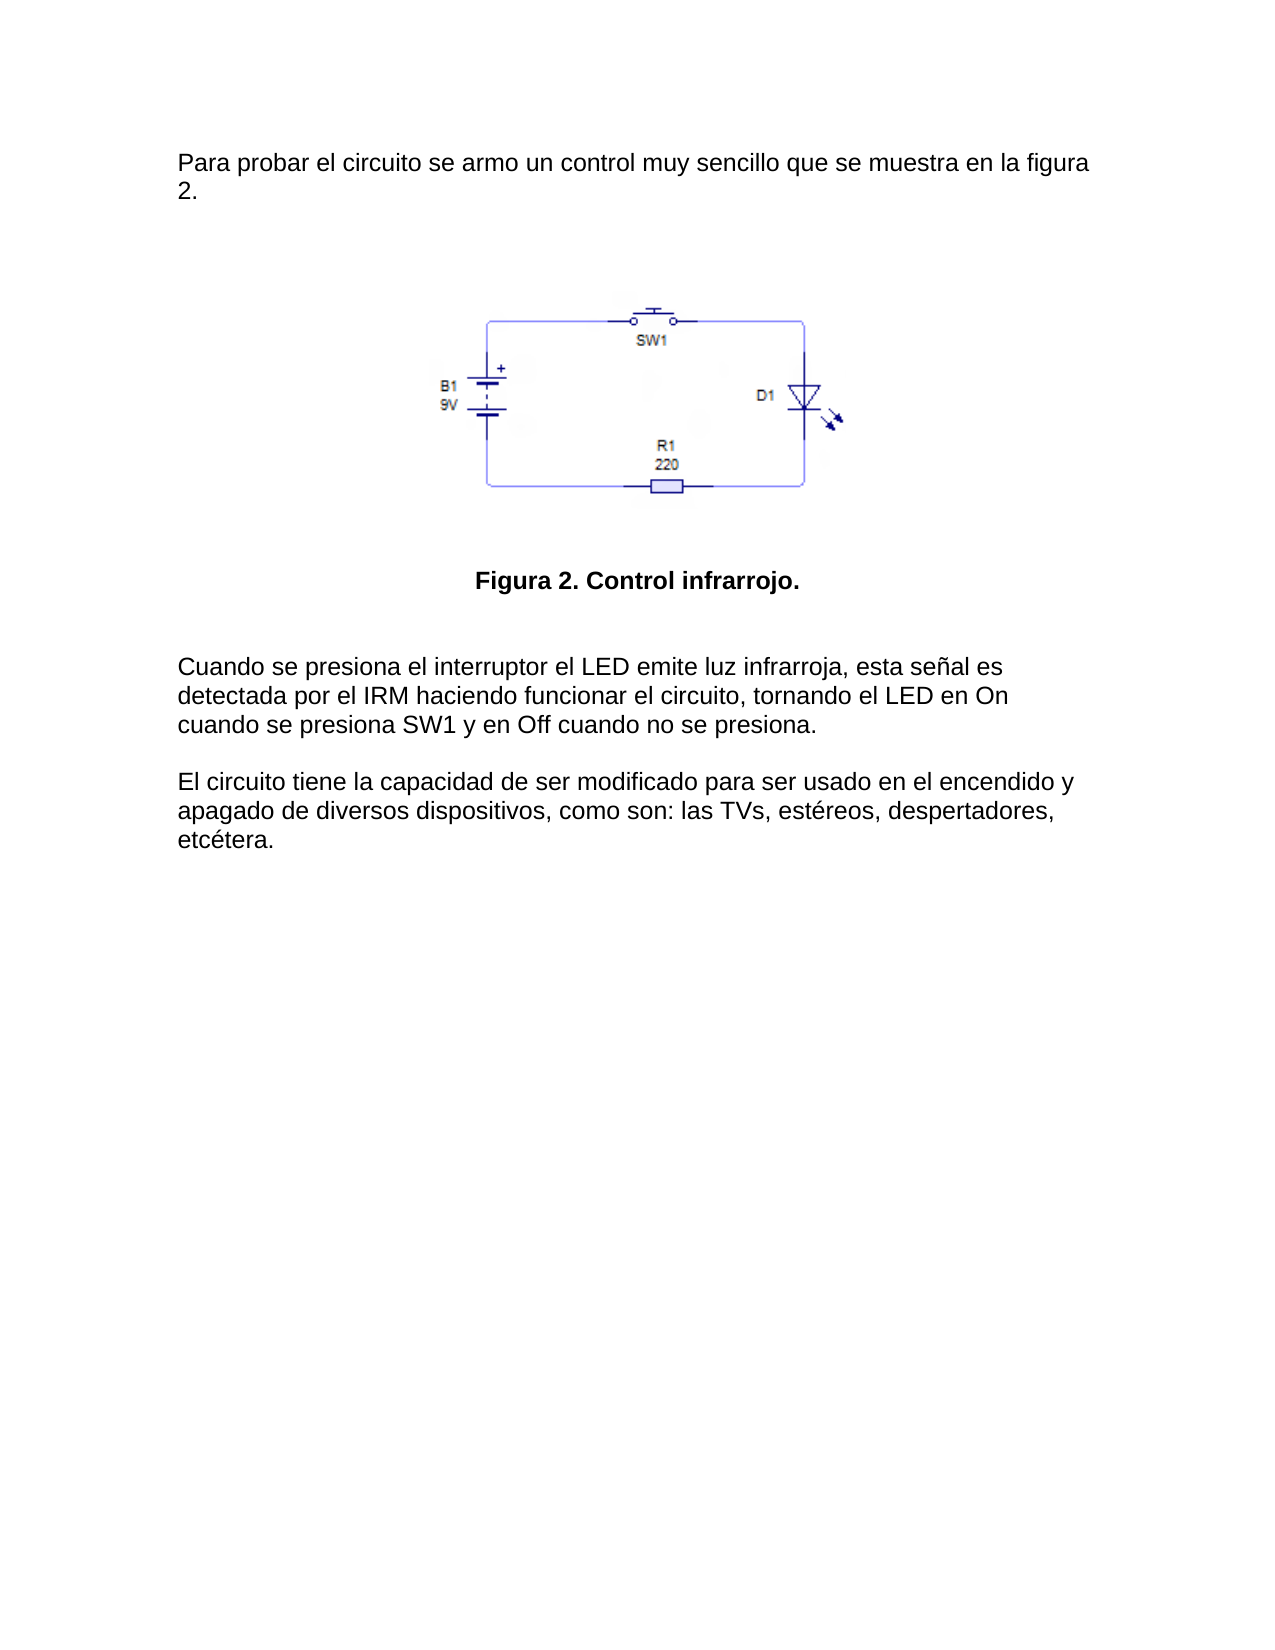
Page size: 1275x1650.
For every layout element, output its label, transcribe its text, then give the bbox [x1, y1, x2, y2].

text El circuito tiene la capacidad de ser modificado para ser usado en el encendido y apagado de diversos dispositivos, como son: las TVs, estéreos, despertadores, etcétera. [177, 767, 1098, 853]
text Cuando se presiona el interruptor el LED emite luz infrarroja, esta señal es detectada por el IRM haciendo funcionar el circuito, tornando el LED en On cuando se presiona SW1 y en Off cuando no se presiona. [177, 652, 1098, 738]
text Para probar el circuito se armo un control muy sencillo que se muestra en la figura 2. [177, 148, 1098, 205]
text Figura 2. Control infrarrojo. [177, 566, 1098, 595]
